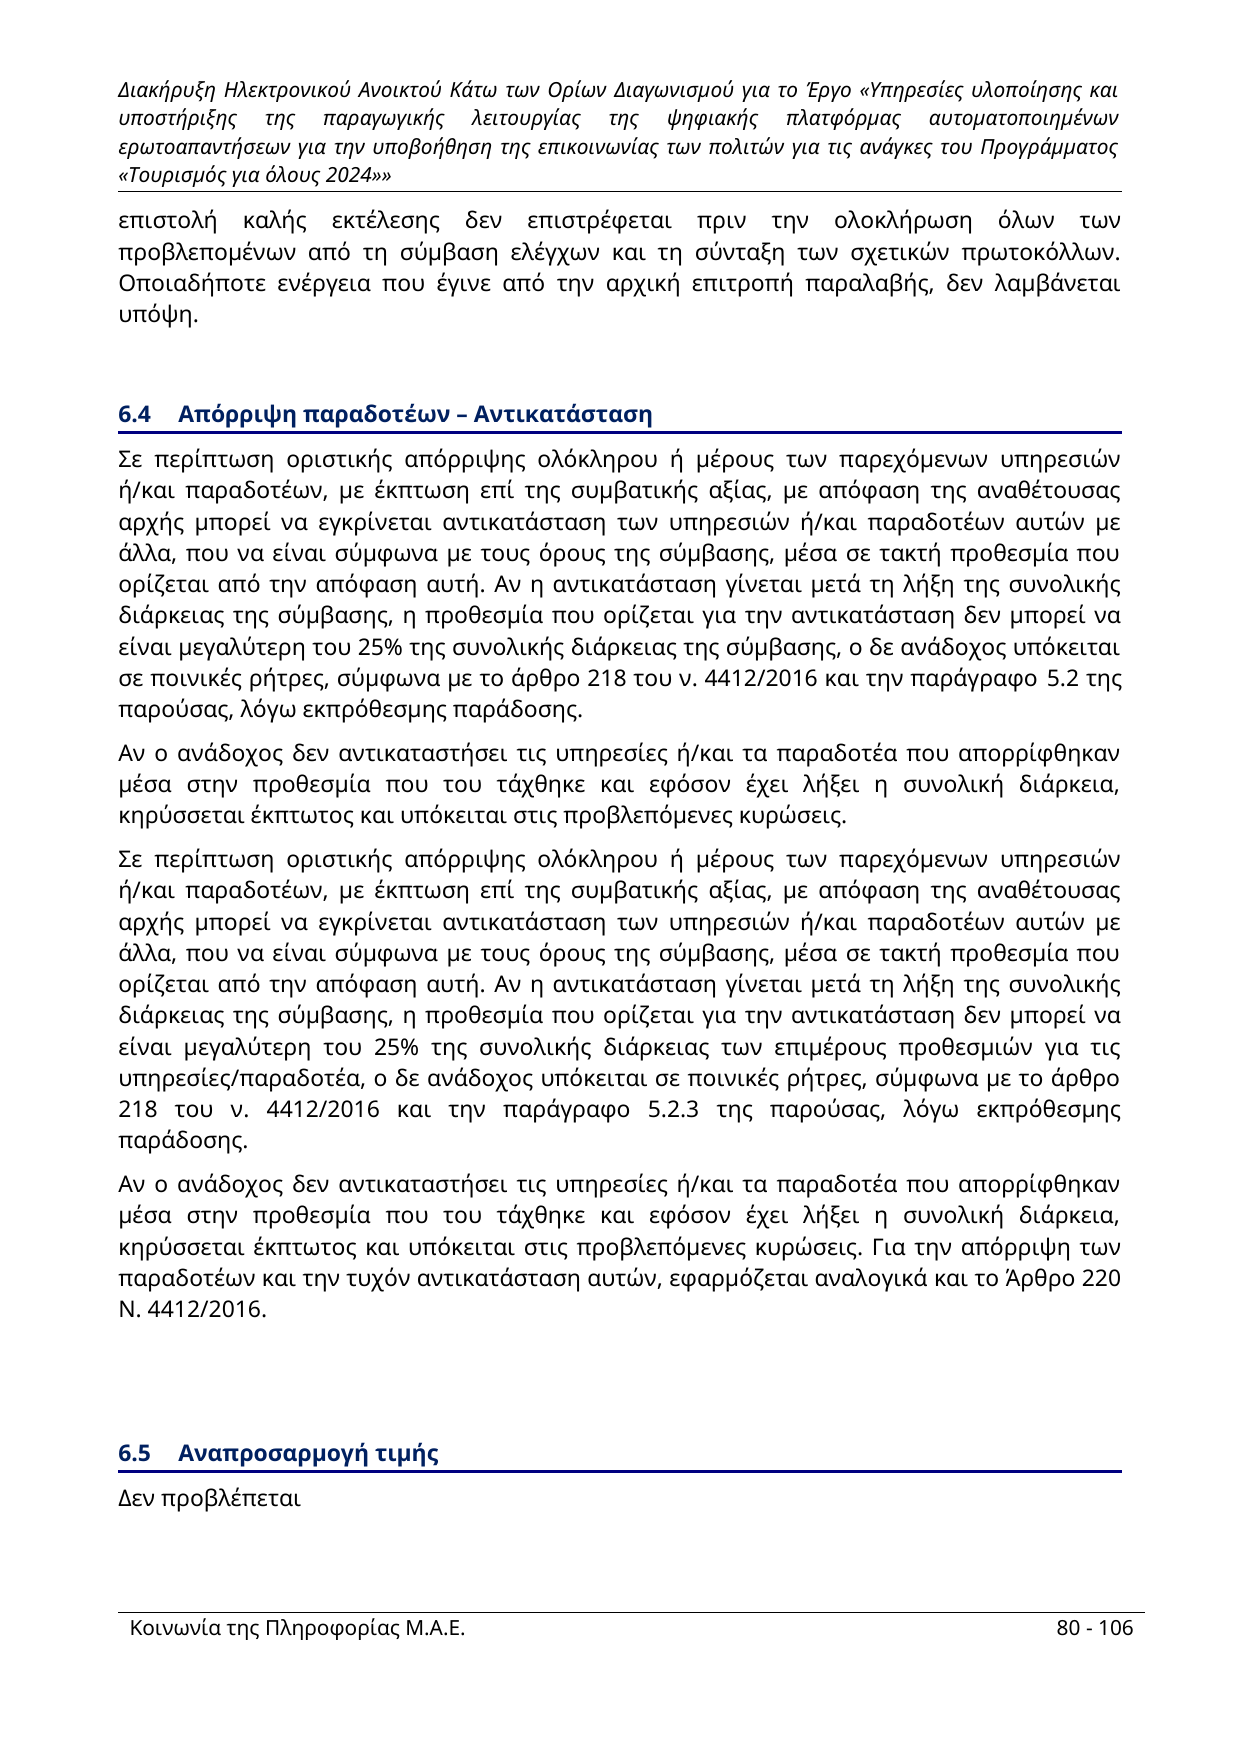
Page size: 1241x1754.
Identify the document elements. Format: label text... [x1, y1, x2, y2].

text Αν ο ανάδοχος δεν αντικαταστήσει τις υπηρεσίες ή/και τα παραδοτέα που απορρίφθηκαν μέσα στην προθεσμία που του τάχθηκε και εφόσον έχει λήξει η συνολική διάρκεια, κηρύσσεται έκπτωτος και υπόκειται στις προβλεπόμενες κυρώσεις. Για την απόρριψη των παραδοτέων και την τυχόν αντικατάσταση αυτών, εφαρμόζεται αναλογικά και το Άρθρο 220 Ν. 4412/2016. [118, 1168, 1122, 1324]
text Δεν προβλέπεται [118, 1481, 1122, 1513]
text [118, 204, 1122, 329]
text Σε περίπτωση οριστικής απόρριψης ολόκληρου ή μέρους των παρεχόμενων υπηρεσιών ή/και παραδοτέων, με έκπτωση επί της συμβατικής αξίας, με απόφαση της αναθέτουσας αρχής μπορεί να εγκρίνεται αντικατάσταση των υπηρεσιών ή/και παραδοτέων αυτών με άλλα, που να είναι σύμφωνα με τους όρους της σύμβασης, μέσα σε τακτή προθεσμία που ορίζεται από την απόφαση αυτή. Αν η αντικατάσταση γίνεται μετά τη λήξη της συνολικής διάρκειας της σύμβασης, η προθεσμία που ορίζεται για την αντικατάσταση δεν μπορεί να είναι μεγαλύτερη του 25% της συνολικής διάρκειας της σύμβασης, ο δε ανάδοχος υπόκειται σε ποινικές ρήτρες, σύμφωνα με το άρθρο 218 του ν. 4412/2016 και την παράγραφο 5.2 της παρούσας, λόγω εκπρόθεσμης παράδοσης. [118, 443, 1122, 724]
subtitle Αναπροσαρμογή τιμής [118, 1437, 1122, 1470]
subtitle Απόρριψη παραδοτέων – Αντικατάσταση [118, 398, 1122, 431]
text Σε περίπτωση οριστικής απόρριψης ολόκληρου ή μέρους των παρεχόμενων υπηρεσιών ή/και παραδοτέων, με έκπτωση επί της συμβατικής αξίας, με απόφαση της αναθέτουσας αρχής μπορεί να εγκρίνεται αντικατάσταση των υπηρεσιών ή/και παραδοτέων αυτών με άλλα, που να είναι σύμφωνα με τους όρους της σύμβασης, μέσα σε τακτή προθεσμία που ορίζεται από την απόφαση αυτή. Αν η αντικατάσταση γίνεται μετά τη λήξη της συνολικής διάρκειας της σύμβασης, η προθεσμία που ορίζεται για την αντικατάσταση δεν μπορεί να είναι μεγαλύτερη του 25% της συνολικής διάρκειας των επιμέρους προθεσμιών για τις υπηρεσίες/παραδοτέα, ο δε ανάδοχος υπόκειται σε ποινικές ρήτρες, σύμφωνα με το άρθρο 218 του ν. 4412/2016 και την παράγραφο 5.2.3 της παρούσας, λόγω εκπρόθεσμης παράδοσης. [118, 843, 1122, 1155]
text Αν ο ανάδοχος δεν αντικαταστήσει τις υπηρεσίες ή/και τα παραδοτέα που απορρίφθηκαν μέσα στην προθεσμία που του τάχθηκε και εφόσον έχει λήξει η συνολική διάρκεια, κηρύσσεται έκπτωτος και υπόκειται στις προβλεπόμενες κυρώσεις. [118, 737, 1122, 830]
